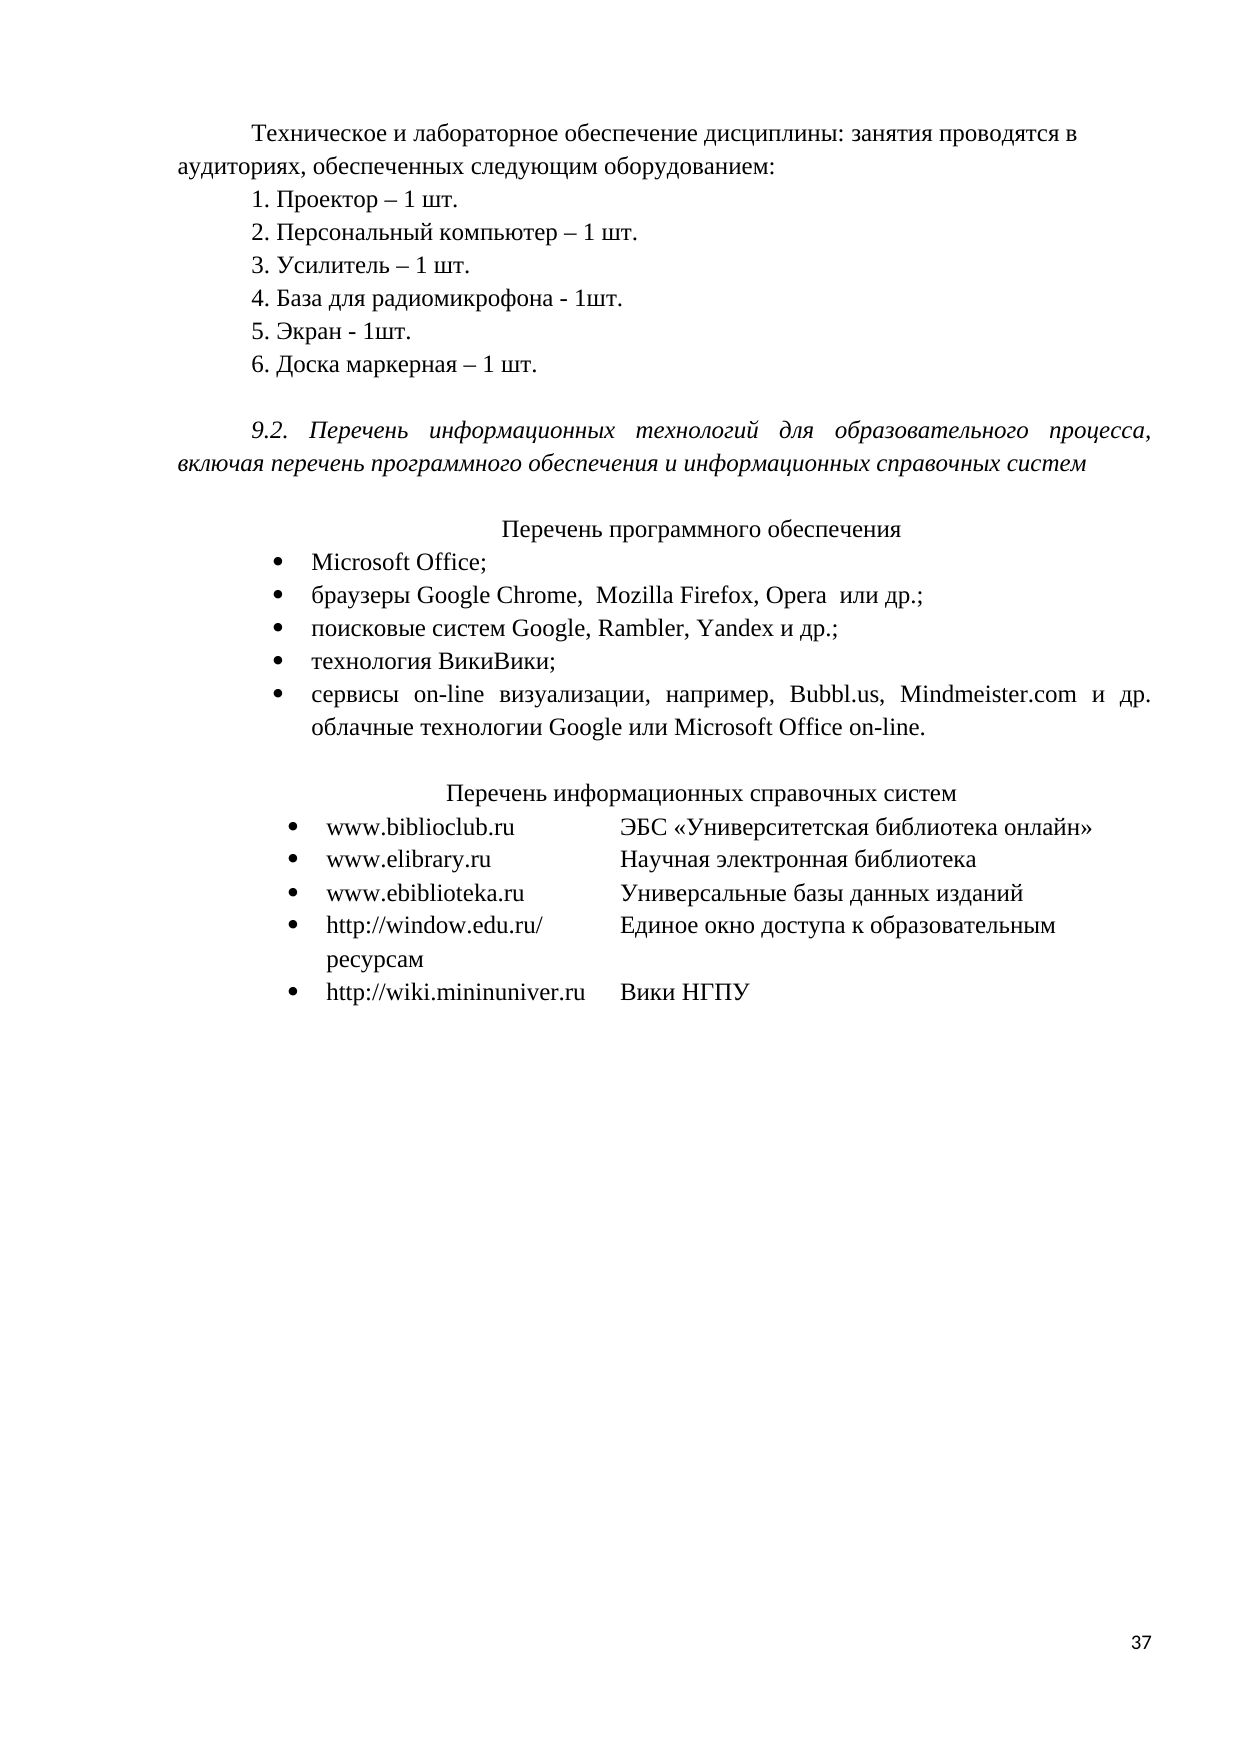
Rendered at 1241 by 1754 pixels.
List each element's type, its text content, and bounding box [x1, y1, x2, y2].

list http://window.edu.ru/ Единое окно доступа к образовательным ресурсам [288, 911, 1152, 972]
text 4. База для радиомикрофона - 1шт. [177, 283, 1152, 312]
list сервисы on-line визуализации, например, Bubbl.us, Mindmeister.com и др. облачные технологии Google или Microsoft Office on-line. [274, 679, 1152, 741]
list www.ebiblioteka.ru Универсальные базы данных изданий [288, 878, 1152, 906]
text 3. Усилитель – 1 шт. [177, 250, 1152, 279]
text Перечень информационных справочных систем [177, 778, 1152, 807]
list www.elibrary.ru Научная электронная библиотека [288, 844, 1152, 873]
text Перечень программного обеспечения [177, 514, 1152, 543]
text 1. Проектор – 1 шт. [177, 184, 1152, 213]
list поисковые систем Google, Rambler, Yandex и др.; [274, 613, 1152, 642]
text 2. Персональный компьютер – 1 шт. [177, 217, 1152, 246]
list Microsoft Office; [274, 547, 1152, 576]
text 6. Доска маркерная – 1 шт. [177, 349, 1152, 378]
text 9.2. Перечень информационных технологий для образовательного процесса, включая перечень программного обеспечения и информационных справочных систем [177, 415, 1152, 477]
text Техническое и лабораторное обеспечение дисциплины: занятия проводятся в аудиториях, обеспеченных следующим оборудованием: [177, 118, 1152, 180]
list www.biblioclub.ru ЭБС «Университетская библиотека онлайн» [288, 812, 1152, 840]
list браузеры Google Chrome, Mozilla Firefox, Opera или др.; [274, 580, 1152, 609]
text 5. Экран - 1шт. [177, 316, 1152, 345]
list http://wiki.mininuniver.ru Вики НГПУ [288, 977, 1152, 1005]
list технология ВикиВики; [274, 646, 1152, 675]
